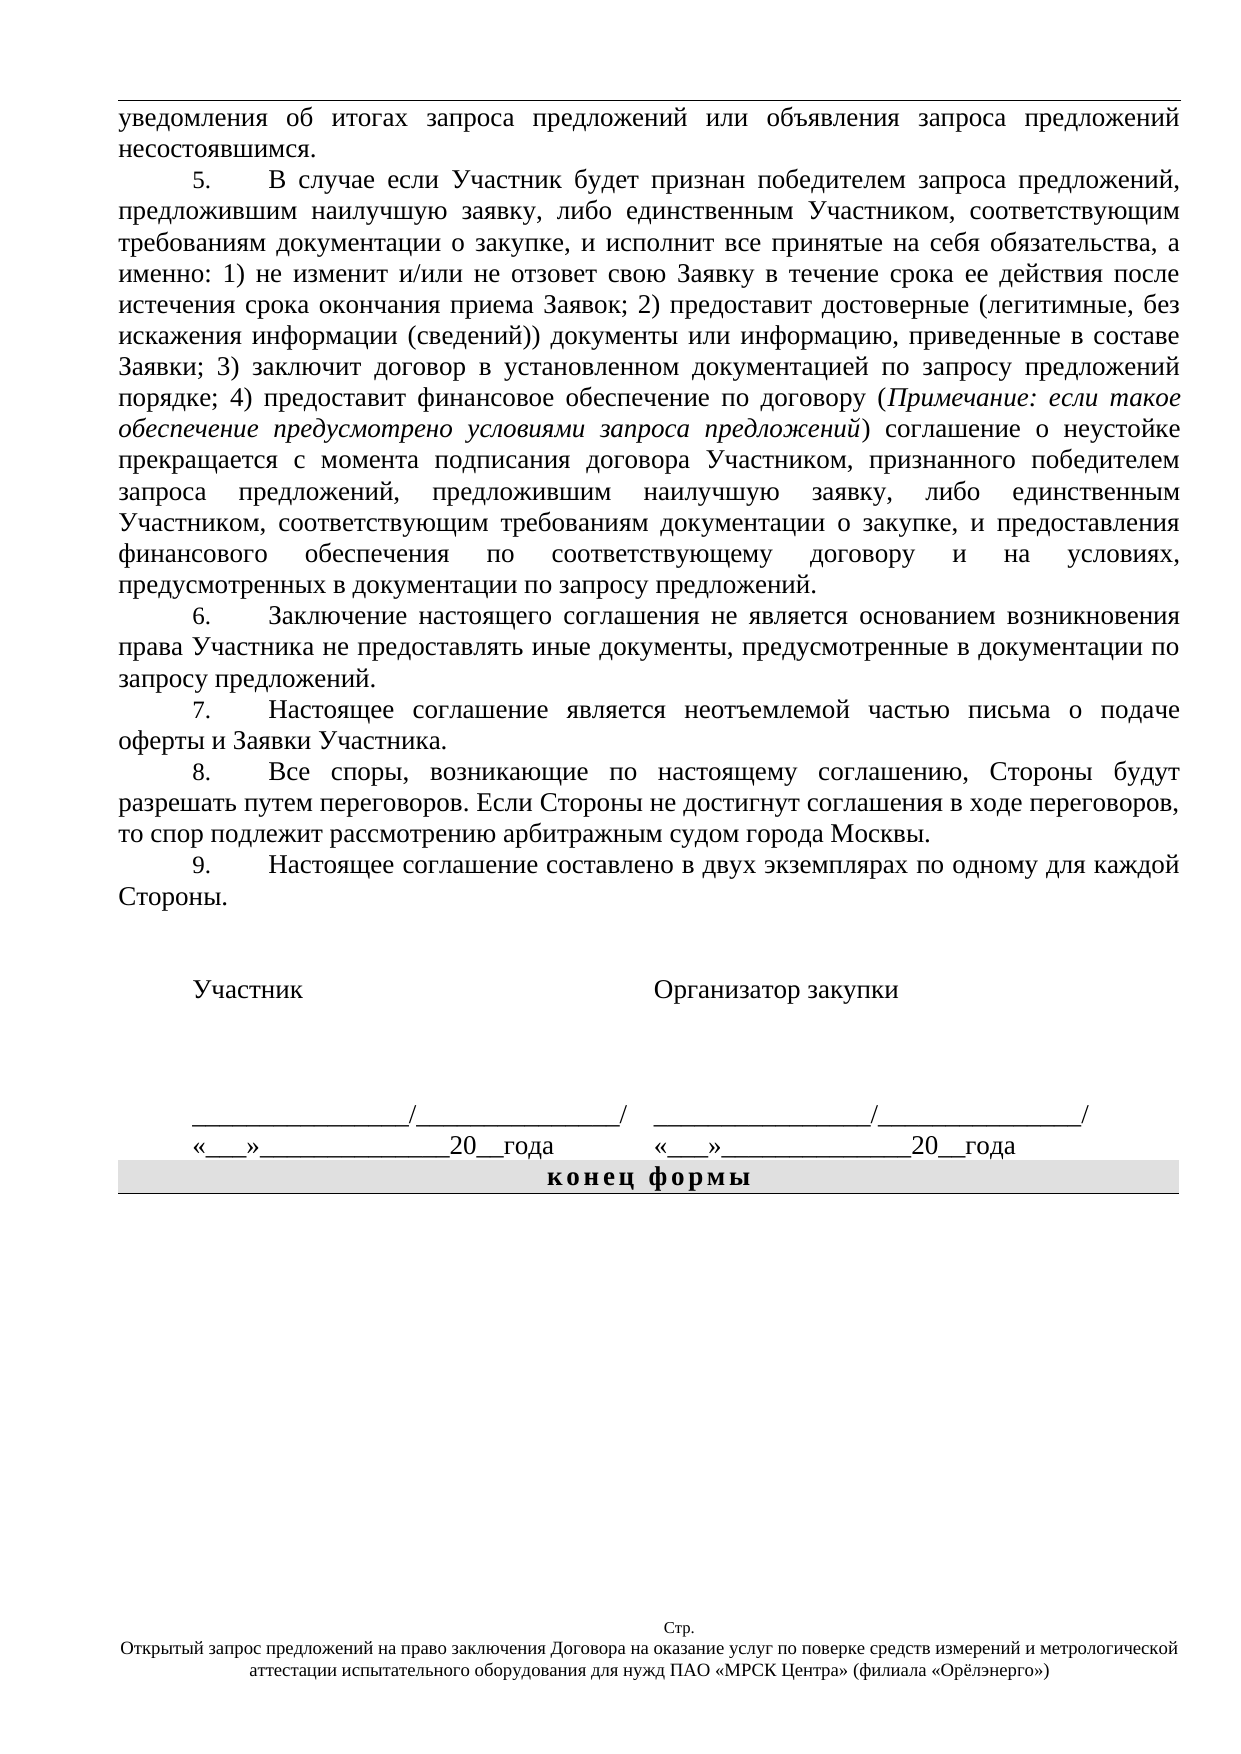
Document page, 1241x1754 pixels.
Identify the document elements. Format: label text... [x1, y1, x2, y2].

table_cell ________________/_______________/ «___»______________20__года [643, 1004, 1104, 1160]
table_cell ________________/_______________/ «___»______________20__года [181, 1004, 642, 1160]
table_header Участник [181, 973, 642, 1004]
table_header Организатор закупки [643, 973, 1104, 1004]
list В случае если Участник будет признан победителем запроса предложений, предложившим наилучшую заявку, либо единственным Участником, соответствующим требованиям документации о закупке, и исполнит все принятые на себя обязательства, а именно: 1) не изменит и/или не отзовет свою Заявку в течение срока ее действия после истечения срока окончания приема Заявок; 2) предоставит достоверные (легитимные, без искажения информации (сведений)) документы или информацию, приведенные в составе Заявки; 3) заключит договор в установленном документацией по запросу предложений порядке; 4) предоставит финансовое обеспечение по договору (Примечание: если такое обеспечение предусмотрено условиями запроса предложений) соглашение о неустойке прекращается с момента подписания договора Участником, признанного победителем запроса предложений, предложившим наилучшую заявку, либо единственным Участником, соответствующим требованиям документации о закупке, и предоставления финансового обеспечения по соответствующему договору и на условиях, предусмотренных в документации по запросу предложений. [118, 163, 1181, 599]
text конец формы [118, 1160, 1179, 1193]
list Настоящее соглашение является неотъемлемой частью письма о подаче оферты и Заявки Участника. [118, 693, 1181, 755]
list Настоящее соглашение составлено в двух экземплярах по одному для каждой Стороны. [118, 848, 1181, 911]
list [118, 101, 1181, 163]
list Заключение настоящего соглашения не является основанием возникновения права Участника не предоставлять иные документы, предусмотренные в документации по запросу предложений. [118, 599, 1181, 693]
list Все споры, возникающие по настоящему соглашению, Стороны будут разрешать путем переговоров. Если Стороны не достигнут соглашения в ходе переговоров, то спор подлежит рассмотрению арбитражным судом города Москвы. [118, 755, 1181, 848]
